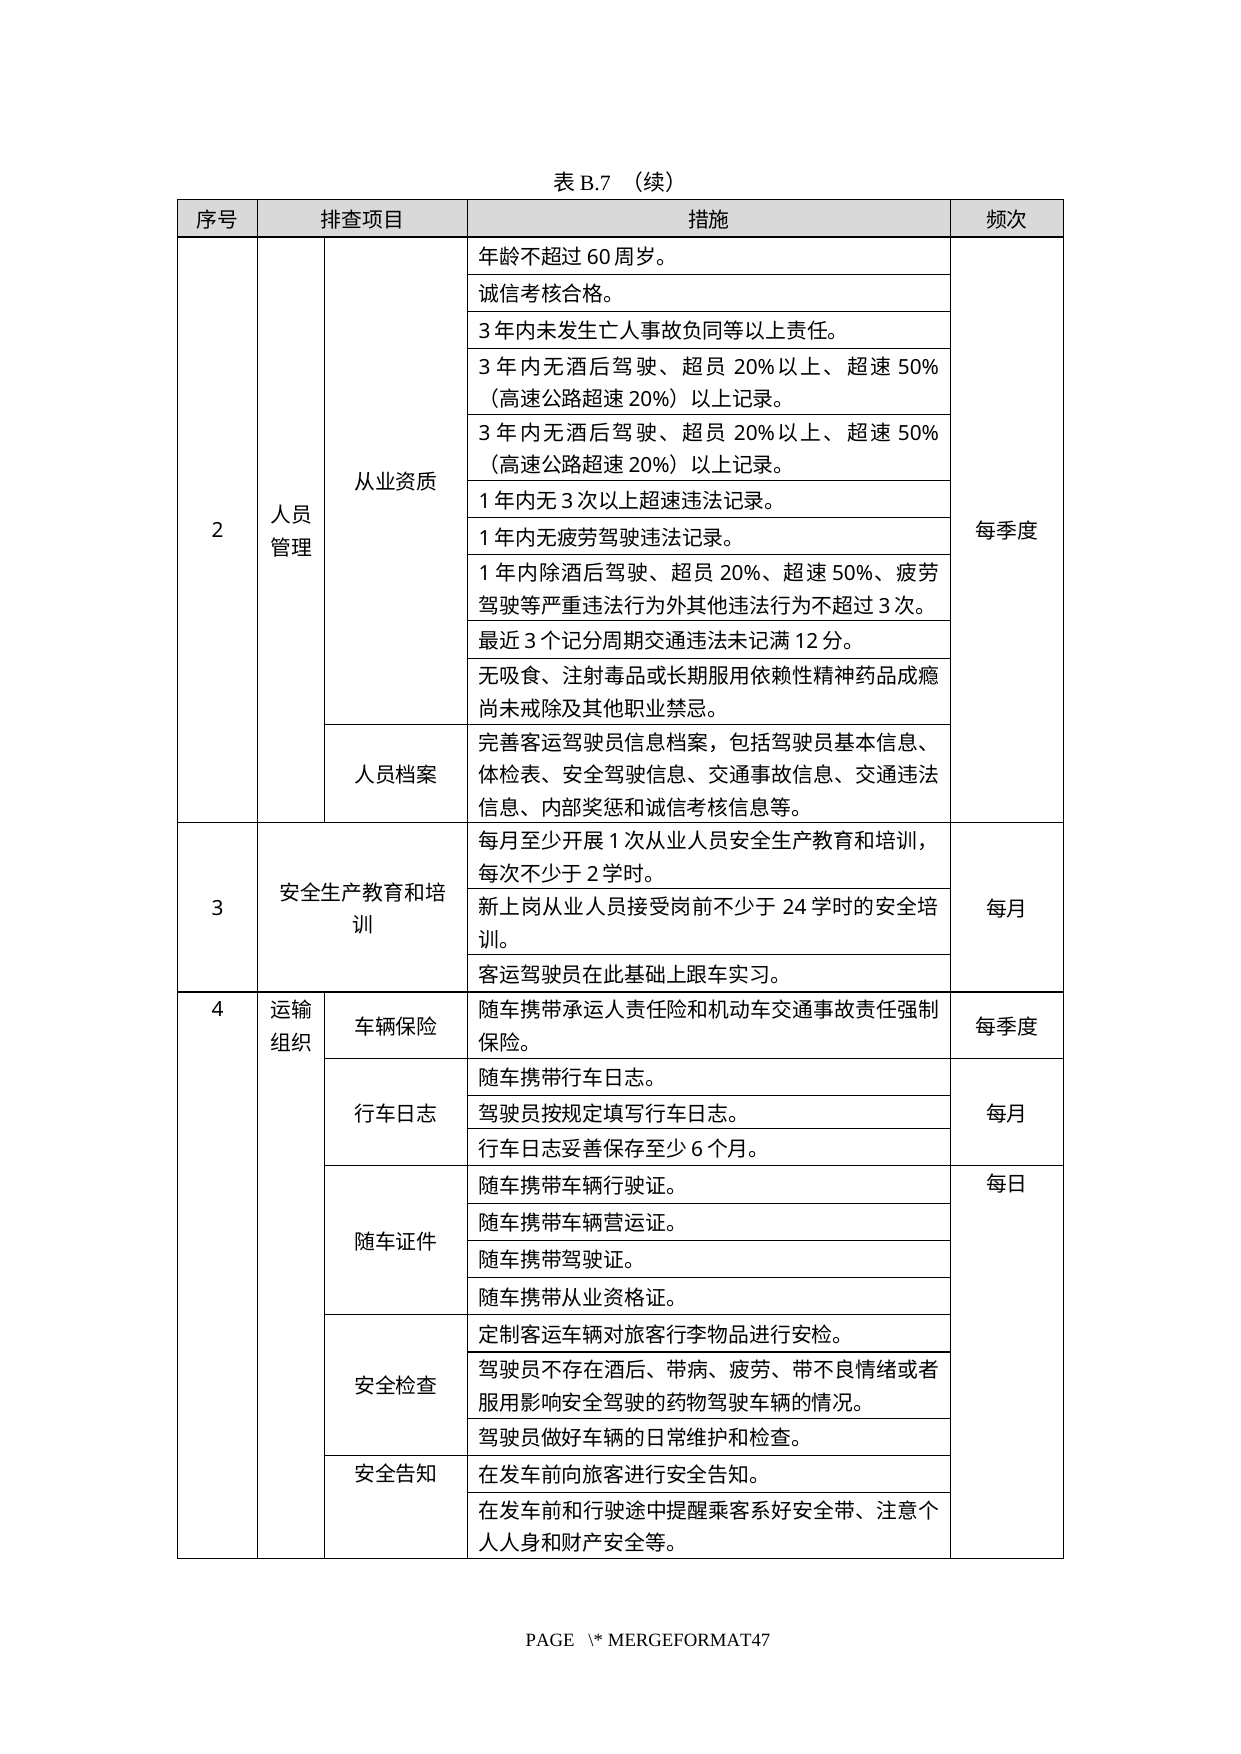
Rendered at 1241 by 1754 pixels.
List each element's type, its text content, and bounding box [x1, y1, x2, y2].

table_cell 3年内无酒后驾驶、超员20%以上、超速50%（高速公路超速20%）以上记录。 [468, 349, 950, 414]
table_cell 2 [178, 238, 257, 822]
table_cell 排查项目 [258, 200, 467, 236]
table_cell 行车日志 [325, 1059, 467, 1165]
table_cell 随车携带驾驶证。 [468, 1241, 950, 1277]
table_cell 驾驶员做好车辆的日常维护和检查。 [468, 1419, 950, 1454]
table_cell 4 [178, 993, 257, 1558]
table_cell 1年内无3次以上超速违法记录。 [468, 481, 950, 517]
table_cell 安全检查 [325, 1315, 467, 1454]
table_cell 每日 [951, 1166, 1063, 1558]
table_cell 每季度 [951, 993, 1063, 1057]
table_cell 无吸食、注射毒品或长期服用依赖性精神药品成瘾尚未戒除及其他职业禁忌。 [468, 659, 950, 724]
table_cell 序号 [178, 200, 257, 236]
table_cell 客运驾驶员在此基础上跟车实习。 [468, 955, 950, 991]
table_cell 每季度 [951, 238, 1063, 822]
table_cell 完善客运驾驶员信息档案，包括驾驶员基本信息、体检表、安全驾驶信息、交通事故信息、交通违法信息、内部奖惩和诚信考核信息等。 [468, 725, 950, 822]
table_cell 3年内未发生亡人事故负同等以上责任。 [468, 312, 950, 348]
table_cell 每月 [951, 1059, 1063, 1165]
table_cell 从业资质 [325, 238, 467, 724]
table_cell 1年内除酒后驾驶、超员20%、超速50%、疲劳驾驶等严重违法行为外其他违法行为不超过3次。 [468, 555, 950, 620]
table_cell 年龄不超过60周岁。 [468, 238, 950, 273]
table_cell 随车携带车辆行驶证。 [468, 1166, 950, 1203]
table_cell 安全告知 [325, 1456, 467, 1558]
table_cell 诚信考核合格。 [468, 275, 950, 311]
table_cell 随车携带行车日志。 [468, 1059, 950, 1095]
table_cell 随车携带车辆营运证。 [468, 1204, 950, 1240]
table_cell 在发车前和行驶途中提醒乘客系好安全带、注意个人人身和财产安全等。 [468, 1493, 950, 1558]
table_cell 运输组织 [258, 993, 324, 1558]
table_cell 3年内无酒后驾驶、超员20%以上、超速50%（高速公路超速20%）以上记录。 [468, 415, 950, 480]
table_cell 措施 [468, 200, 950, 236]
table_cell 随车携带承运人责任险和机动车交通事故责任强制保险。 [468, 993, 950, 1057]
table_cell 频次 [951, 200, 1063, 236]
table_cell 随车证件 [325, 1166, 467, 1314]
table_cell 1年内无疲劳驾驶违法记录。 [468, 518, 950, 554]
table_cell 人员管理 [258, 238, 324, 822]
table_cell 安全生产教育和培训 [258, 823, 467, 991]
table_cell 在发车前向旅客进行安全告知。 [468, 1456, 950, 1492]
table_cell 新上岗从业人员接受岗前不少于24学时的安全培训。 [468, 889, 950, 954]
table_cell 每月 [951, 823, 1063, 991]
table_cell 驾驶员不存在酒后、带病、疲劳、带不良情绪或者服用影响安全驾驶的药物驾驶车辆的情况。 [468, 1353, 950, 1417]
table_cell 人员档案 [325, 725, 467, 822]
table_cell 3 [178, 823, 257, 991]
table_cell 随车携带从业资格证。 [468, 1278, 950, 1314]
table_cell 驾驶员按规定填写行车日志。 [468, 1096, 950, 1128]
table_cell 每月至少开展1次从业人员安全生产教育和培训，每次不少于2学时。 [468, 823, 950, 888]
table_cell 行车日志妥善保存至少6个月。 [468, 1129, 950, 1165]
table_header 表B.7 （续） [177, 162, 1063, 199]
table_cell 定制客运车辆对旅客行李物品进行安检。 [468, 1315, 950, 1351]
table_cell 最近3个记分周期交通违法未记满12分。 [468, 621, 950, 658]
table_cell 车辆保险 [325, 993, 467, 1057]
